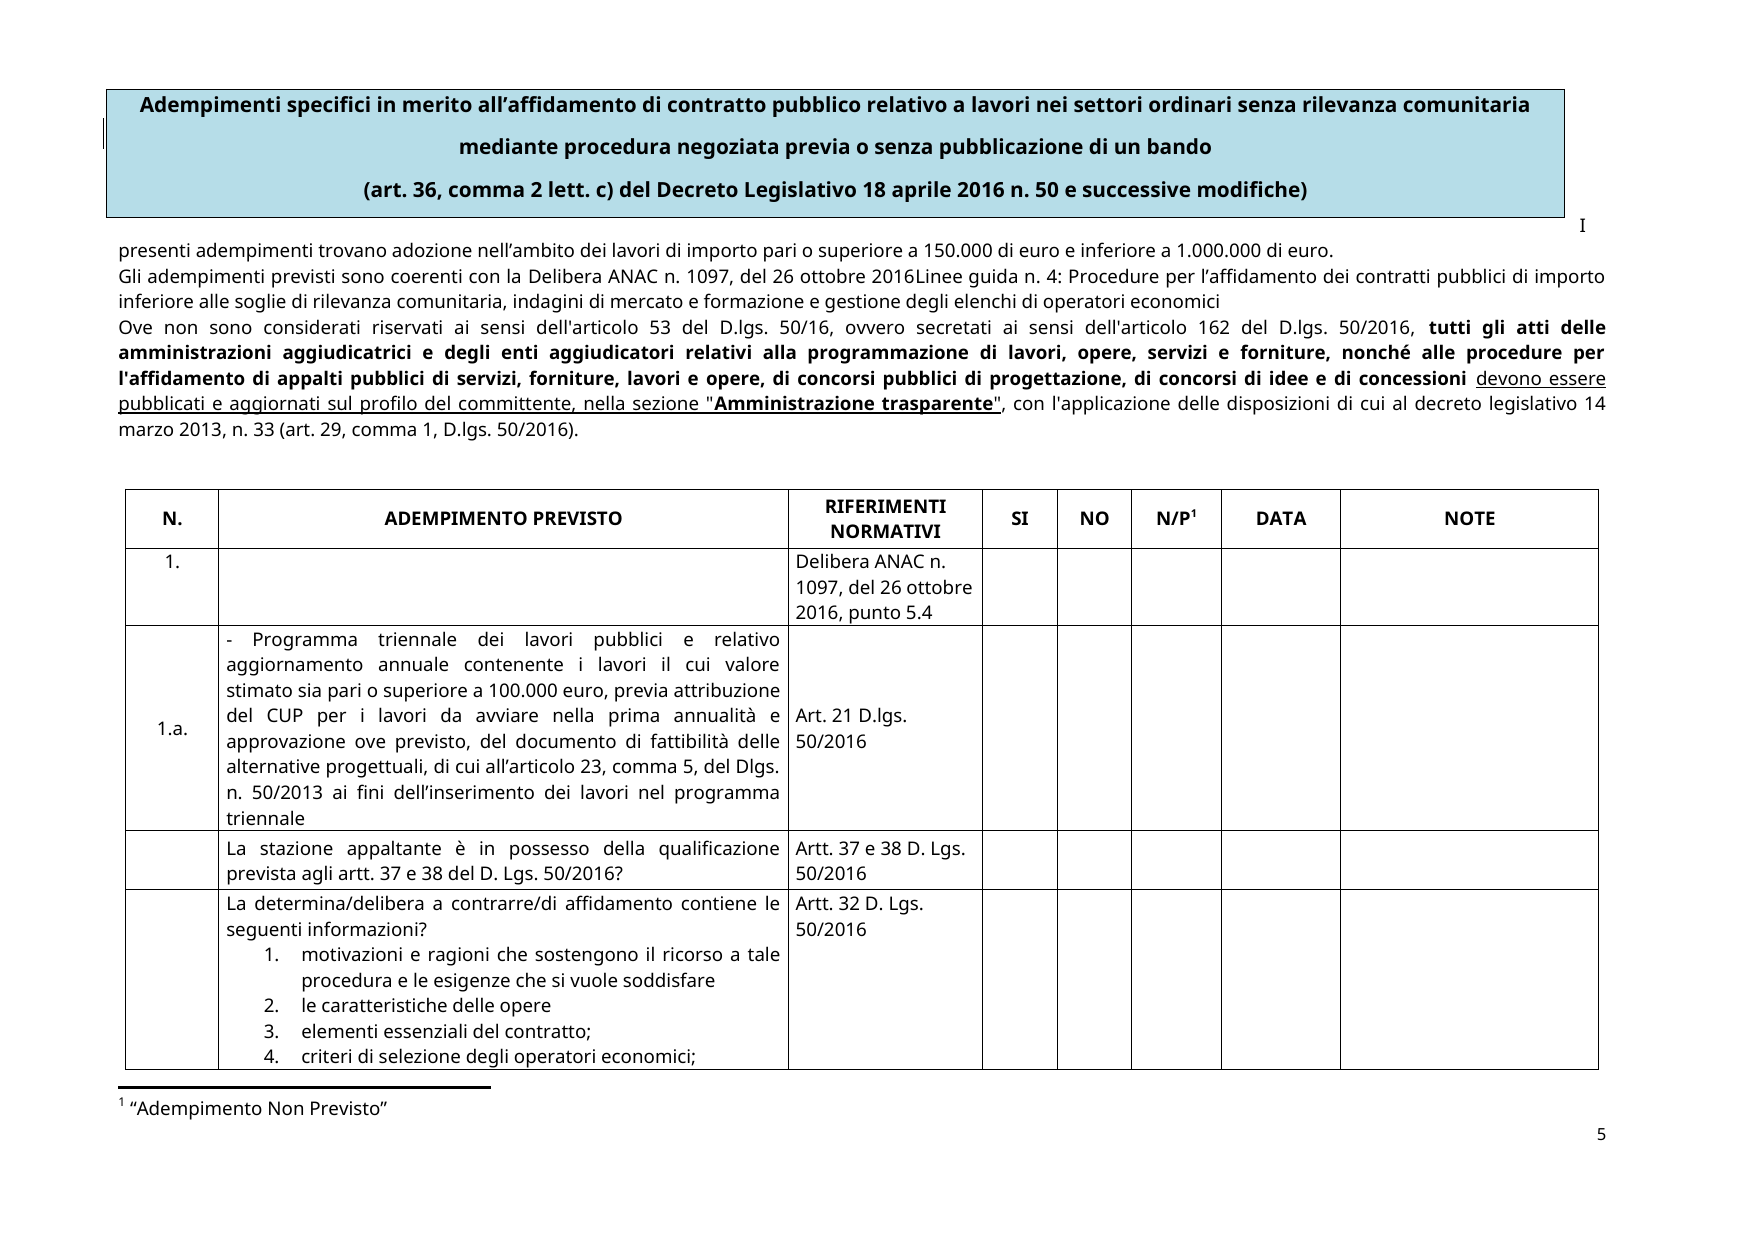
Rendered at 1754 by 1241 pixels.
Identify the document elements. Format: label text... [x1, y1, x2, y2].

table_cell [1222, 831, 1340, 889]
table_header Adempimenti specifici in merito all’affidamento di contratto pubblico relativo a lavori nei settori ordinari senza rilevanza comunitaria mediante procedura negoziata previa o senza pubblicazione di un bando (art. 36, comma 2 lett. c) del Decreto Legislativo 18 aprile 2016 n. 50 e successive modifiche) [107, 90, 1564, 217]
table_cell [1058, 890, 1131, 1069]
table_cell [1058, 831, 1131, 889]
table_cell [983, 831, 1057, 889]
table_header N/P [1132, 490, 1221, 547]
table_header RIFERIMENTI NORMATIVI [789, 490, 982, 547]
table_header NOTE [1341, 490, 1598, 547]
table_cell [1132, 626, 1221, 830]
table_cell 1.a. [126, 626, 218, 830]
table_cell Artt. 37 e 38 D. Lgs. 50/2016 [789, 831, 982, 889]
table_cell [126, 831, 218, 889]
table_cell La stazione appaltante è in possesso della qualificazione prevista agli artt. 37 e 38 del D. Lgs. 50/2016? [219, 831, 788, 889]
table_cell Artt. 32 D. Lgs. 50/2016 [789, 890, 982, 1069]
table_cell Art. 21 D.lgs. 50/2016 [789, 626, 982, 830]
table_cell [1341, 831, 1598, 889]
table_cell [1222, 890, 1340, 1069]
table_cell [1132, 831, 1221, 889]
table_cell [1058, 549, 1131, 625]
table_cell [1222, 626, 1340, 830]
table_cell [1132, 549, 1221, 625]
text Gli adempimenti previsti sono coerenti con la Delibera ANAC n. 1097, del 26 ottobre 2016Linee guida n. 4: Procedure per l’affidamento dei contratti pubblici di importo inferiore alle soglie di rilevanza comunitaria, indagini di mercato e formazione e gestione degli elenchi di operatori economici [118, 263, 1606, 314]
table_cell [1341, 549, 1598, 625]
table_header ADEMPIMENTO PREVISTO [219, 490, 788, 547]
table_cell [126, 890, 218, 1069]
text Ove non sono considerati riservati ai sensi dell'articolo 53 del D.lgs. 50/16, ovvero secretati ai sensi dell'articolo 162 del D.lgs. 50/2016, tutti gli atti delle amministrazioni aggiudicatrici e degli enti aggiudicatori relativi alla programmazione di lavori, opere, servizi e forniture, nonché alle procedure per l'affidamento di appalti pubblici di servizi, forniture, lavori e opere, di concorsi pubblici di progettazione, di concorsi di idee e di concessioni devono essere pubblicati e aggiornati sul profilo del committente, nella sezione "Amministrazione trasparente", con l'applicazione delle disposizioni di cui al decreto legislativo 14 marzo 2013, n. 33 (art. 29, comma 1, D.lgs. 50/2016). [118, 314, 1606, 442]
table_cell [983, 626, 1057, 830]
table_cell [219, 890, 788, 1069]
table_cell - Programma triennale dei lavori pubblici e relativo aggiornamento annuale contenente i lavori il cui valore stimato sia pari o superiore a 100.000 euro, previa attribuzione del CUP per i lavori da avviare nella prima annualità e approvazione ove previsto, del documento di fattibilità delle alternative progettuali, di cui all’articolo 23, comma 5, del Dlgs. n. 50/2013 ai fini dell’inserimento dei lavori nel programma triennale [219, 626, 788, 830]
table_cell [1341, 626, 1598, 830]
text I presenti adempimenti trovano adozione nell’ambito dei lavori di importo pari o superiore a 150.000 di euro e inferiore a 1.000.000 di euro. [118, 212, 1606, 263]
table_header SI [983, 490, 1057, 547]
table_header N. [126, 490, 218, 547]
table_cell [1058, 626, 1131, 830]
table_cell [1132, 890, 1221, 1069]
table_cell [219, 549, 788, 625]
table_cell Delibera ANAC n. 1097, del 26 ottobre 2016, punto 5.4 [789, 549, 982, 625]
table_cell [983, 890, 1057, 1069]
table_header NO [1058, 490, 1131, 547]
table_cell [1341, 890, 1598, 1069]
table_header DATA [1222, 490, 1340, 547]
table_cell 1. [126, 549, 218, 625]
table_cell [983, 549, 1057, 625]
table_cell [1222, 549, 1340, 625]
